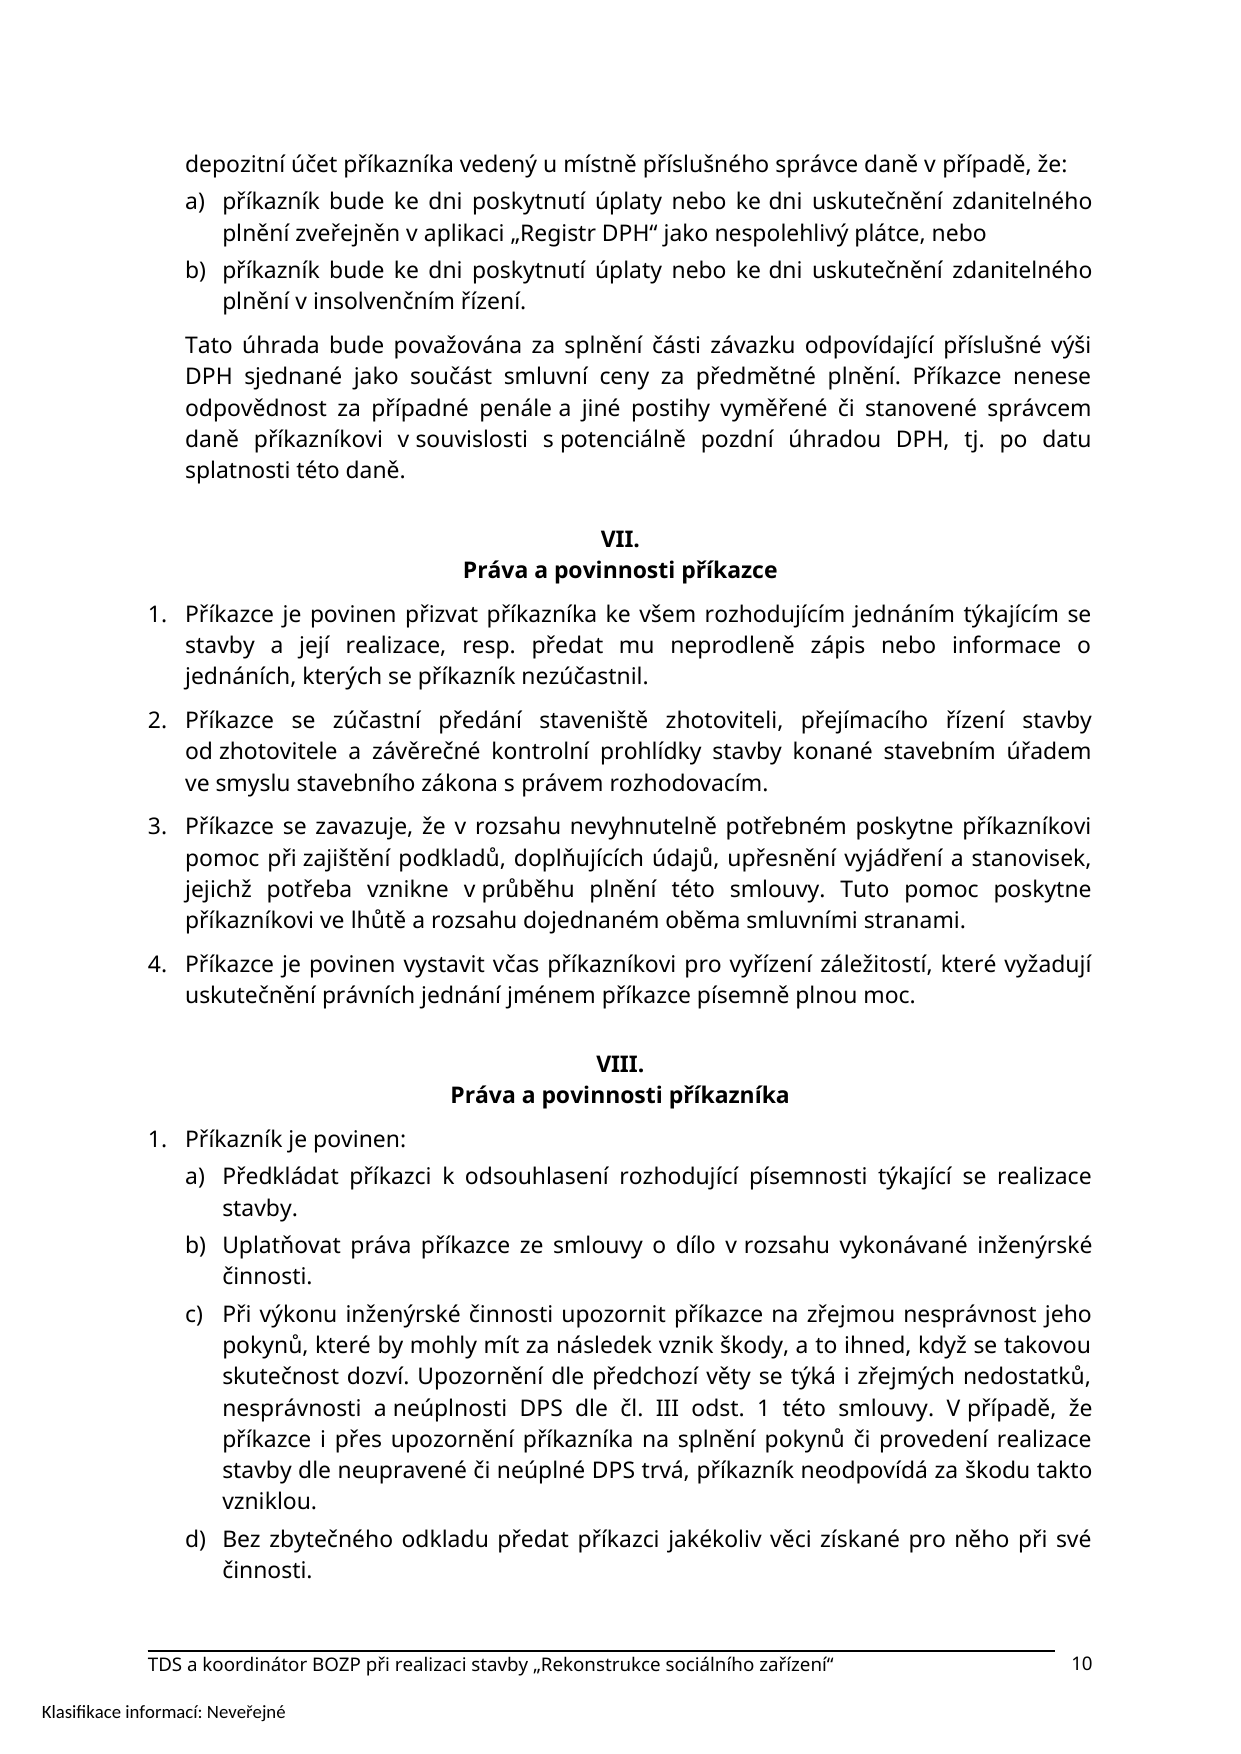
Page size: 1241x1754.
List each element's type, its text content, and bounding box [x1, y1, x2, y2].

text VII. Práva a povinnosti příkazce [148, 523, 1092, 585]
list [148, 148, 1092, 179]
list Předkládat příkazci k odsouhlasení rozhodující písemnosti týkající se realizace stavby. [185, 1160, 1092, 1223]
list Při výkonu inženýrské činnosti upozornit příkazce na zřejmou nesprávnost jeho pokynů, které by mohly mít za následek vznik škody, a to ihned, když se takovou skutečnost dozví. Upozornění dle předchozí věty se týká i zřejmých nedostatků, nesprávnosti a neúplnosti DPS dle čl. III odst. 1 této smlouvy. V případě, že příkazce i přes upozornění příkazníka na splnění pokynů či provedení realizace stavby dle neupravené či neúplné DPS trvá, příkazník neodpovídá za škodu takto vzniklou. [185, 1298, 1092, 1516]
list Příkazník je povinen: [148, 1123, 1092, 1154]
text VIII. Práva a povinnosti příkazníka [148, 1048, 1092, 1110]
list Příkazce se zúčastní předání staveniště zhotoviteli, přejímacího řízení stavby od zhotovitele a závěrečné kontrolní prohlídky stavby konané stavebním úřadem ve smyslu stavebního zákona s právem rozhodovacím. [148, 704, 1092, 798]
list příkazník bude ke dni poskytnutí úplaty nebo ke dni uskutečnění zdanitelného plnění v insolvenčním řízení. [185, 254, 1092, 316]
list Uplatňovat práva příkazce ze smlouvy o dílo v rozsahu vykonávané inženýrské činnosti. [185, 1229, 1092, 1291]
text Tato úhrada bude považována za splnění části závazku odpovídající příslušné výši DPH sjednané jako součást smluvní ceny za předmětné plnění. Příkazce nenese odpovědnost za případné penále a jiné postihy vyměřené či stanovené správcem daně příkazníkovi v souvislosti s potenciálně pozdní úhradou DPH, tj. po datu splatnosti této daně. [185, 329, 1092, 485]
list Příkazce je povinen vystavit včas příkazníkovi pro vyřízení záležitostí, které vyžadují uskutečnění právních jednání jménem příkazce písemně plnou moc. [148, 948, 1092, 1010]
list Příkazce je povinen přizvat příkazníka ke všem rozhodujícím jednáním týkajícím se stavby a její realizace, resp. předat mu neprodleně zápis nebo informace o jednáních, kterých se příkazník nezúčastnil. [148, 598, 1092, 691]
list Příkazce se zavazuje, že v rozsahu nevyhnutelně potřebném poskytne příkazníkovi pomoc při zajištění podkladů, doplňujících údajů, upřesnění vyjádření a stanovisek, jejichž potřeba vznikne v průběhu plnění této smlouvy. Tuto pomoc poskytne příkazníkovi ve lhůtě a rozsahu dojednaném oběma smluvními stranami. [148, 810, 1092, 935]
list Bez zbytečného odkladu předat příkazci jakékoliv věci získané pro něho při své činnosti. [185, 1523, 1092, 1585]
list příkazník bude ke dni poskytnutí úplaty nebo ke dni uskutečnění zdanitelného plnění zveřejněn v aplikaci „Registr DPH“ jako nespolehlivý plátce, nebo [185, 185, 1092, 248]
